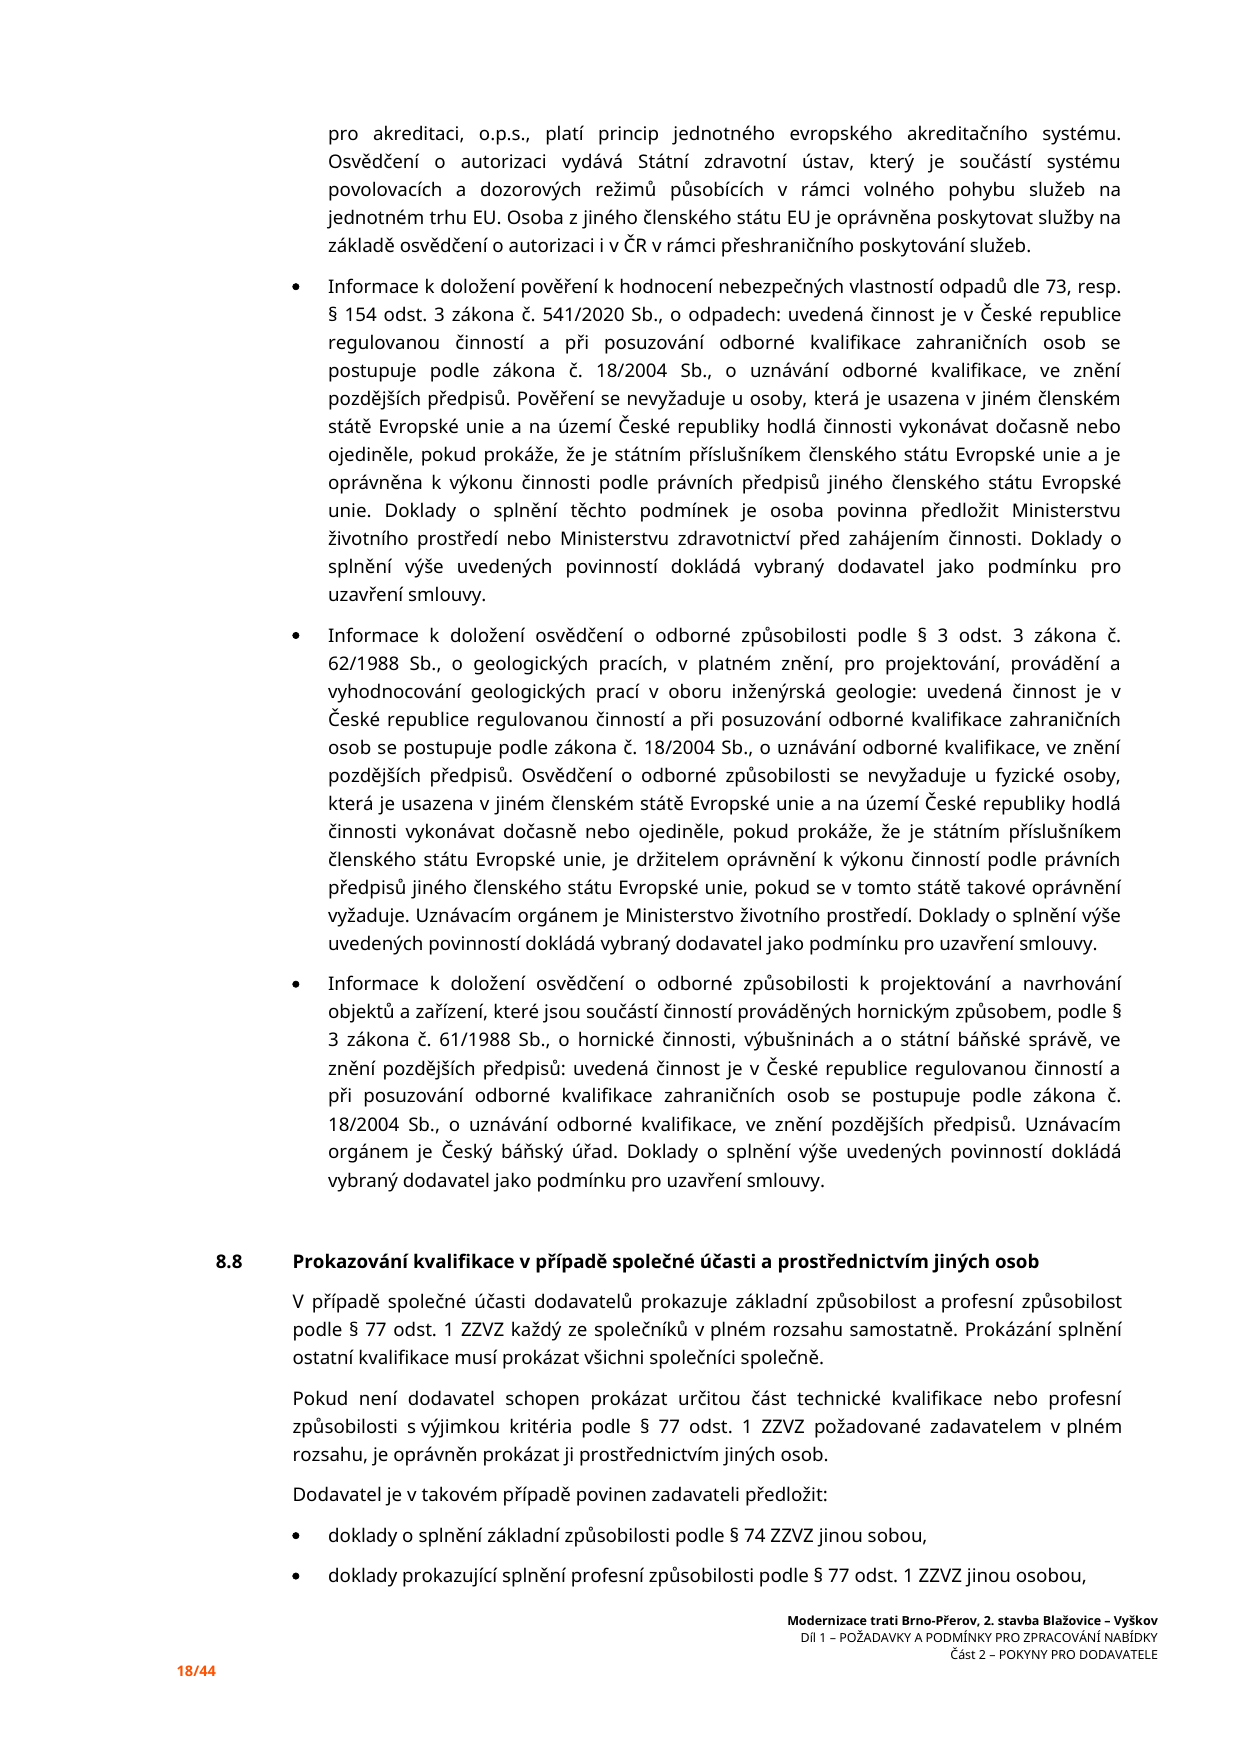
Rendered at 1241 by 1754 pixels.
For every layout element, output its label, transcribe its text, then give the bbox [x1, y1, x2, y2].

text Pokud není dodavatel schopen prokázat určitou část technické kvalifikace nebo profesní způsobilosti s výjimkou kritéria podle § 77 odst. 1 ZZVZ požadované zadavatelem v plném rozsahu, je oprávněn prokázat ji prostřednictvím jiných osob. [292, 1385, 1122, 1467]
text V případě společné účasti dodavatelů prokazuje základní způsobilost a profesní způsobilost podle § 77 odst. 1 ZZVZ každý ze společníků v plném rozsahu samostatně. Prokázání splnění ostatní kvalifikace musí prokázat všichni společníci společně. [292, 1288, 1122, 1370]
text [292, 121, 1122, 258]
text doklady o splnění základní způsobilosti podle § 74 ZZVZ jinou sobou, [292, 1522, 1122, 1548]
text Dodavatel je v takovém případě povinen zadavateli předložit: [292, 1482, 1122, 1507]
text doklady prokazující splnění profesní způsobilosti podle § 77 odst. 1 ZZVZ jinou osobou, [292, 1563, 1122, 1588]
text Informace k doložení osvědčení o odborné způsobilosti podle § 3 odst. 3 zákona č. 62/1988 Sb., o geologických pracích, v platném znění, pro projektování, provádění a vyhodnocování geologických prací v oboru inženýrská geologie: uvedená činnost je v České republice regulovanou činností a při posuzování odborné kvalifikace zahraničních osob se postupuje podle zákona č. 18/2004 Sb., o uznávání odborné kvalifikace, ve znění pozdějších předpisů. Osvědčení o odborné způsobilosti se nevyžaduje u fyzické osoby, která je usazena v jiném členském státě Evropské unie a na území České republiky hodlá činnosti vykonávat dočasně nebo ojediněle, pokud prokáže, že je státním příslušníkem členského státu Evropské unie, je držitelem oprávnění k výkonu činností podle právních předpisů jiného členského státu Evropské unie, pokud se v tomto státě takové oprávnění vyžaduje. Uznávacím orgánem je Ministerstvo životního prostředí. Doklady o splnění výše uvedených povinností dokládá vybraný dodavatel jako podmínku pro uzavření smlouvy. [292, 622, 1122, 956]
text Prokazování kvalifikace v případě společné účasti a prostřednictvím jiných osob [216, 1248, 1122, 1273]
text Informace k doložení osvědčení o odborné způsobilosti k projektování a navrhování objektů a zařízení, které jsou součástí činností prováděných hornickým způsobem, podle § 3 zákona č. 61/1988 Sb., o hornické činnosti, výbušninách a o státní báňské správě, ve znění pozdějších předpisů: uvedená činnost je v České republice regulovanou činností a při posuzování odborné kvalifikace zahraničních osob se postupuje podle zákona č. 18/2004 Sb., o uznávání odborné kvalifikace, ve znění pozdějších předpisů. Uznávacím orgánem je Český báňský úřad. Doklady o splnění výše uvedených povinností dokládá vybraný dodavatel jako podmínku pro uzavření smlouvy. [292, 971, 1122, 1192]
text Informace k doložení pověření k hodnocení nebezpečných vlastností odpadů dle 73, resp. § 154 odst. 3 zákona č. 541/2020 Sb., o odpadech: uvedená činnost je v České republice regulovanou činností a při posuzování odborné kvalifikace zahraničních osob se postupuje podle zákona č. 18/2004 Sb., o uznávání odborné kvalifikace, ve znění pozdějších předpisů. Pověření se nevyžaduje u osoby, která je usazena v jiném členském státě Evropské unie a na území České republiky hodlá činnosti vykonávat dočasně nebo ojediněle, pokud prokáže, že je státním příslušníkem členského státu Evropské unie a je oprávněna k výkonu činnosti podle právních předpisů jiného členského státu Evropské unie. Doklady o splnění těchto podmínek je osoba povinna předložit Ministerstvu životního prostředí nebo Ministerstvu zdravotnictví před zahájením činnosti. Doklady o splnění výše uvedených povinností dokládá vybraný dodavatel jako podmínku pro uzavření smlouvy. [292, 273, 1122, 607]
